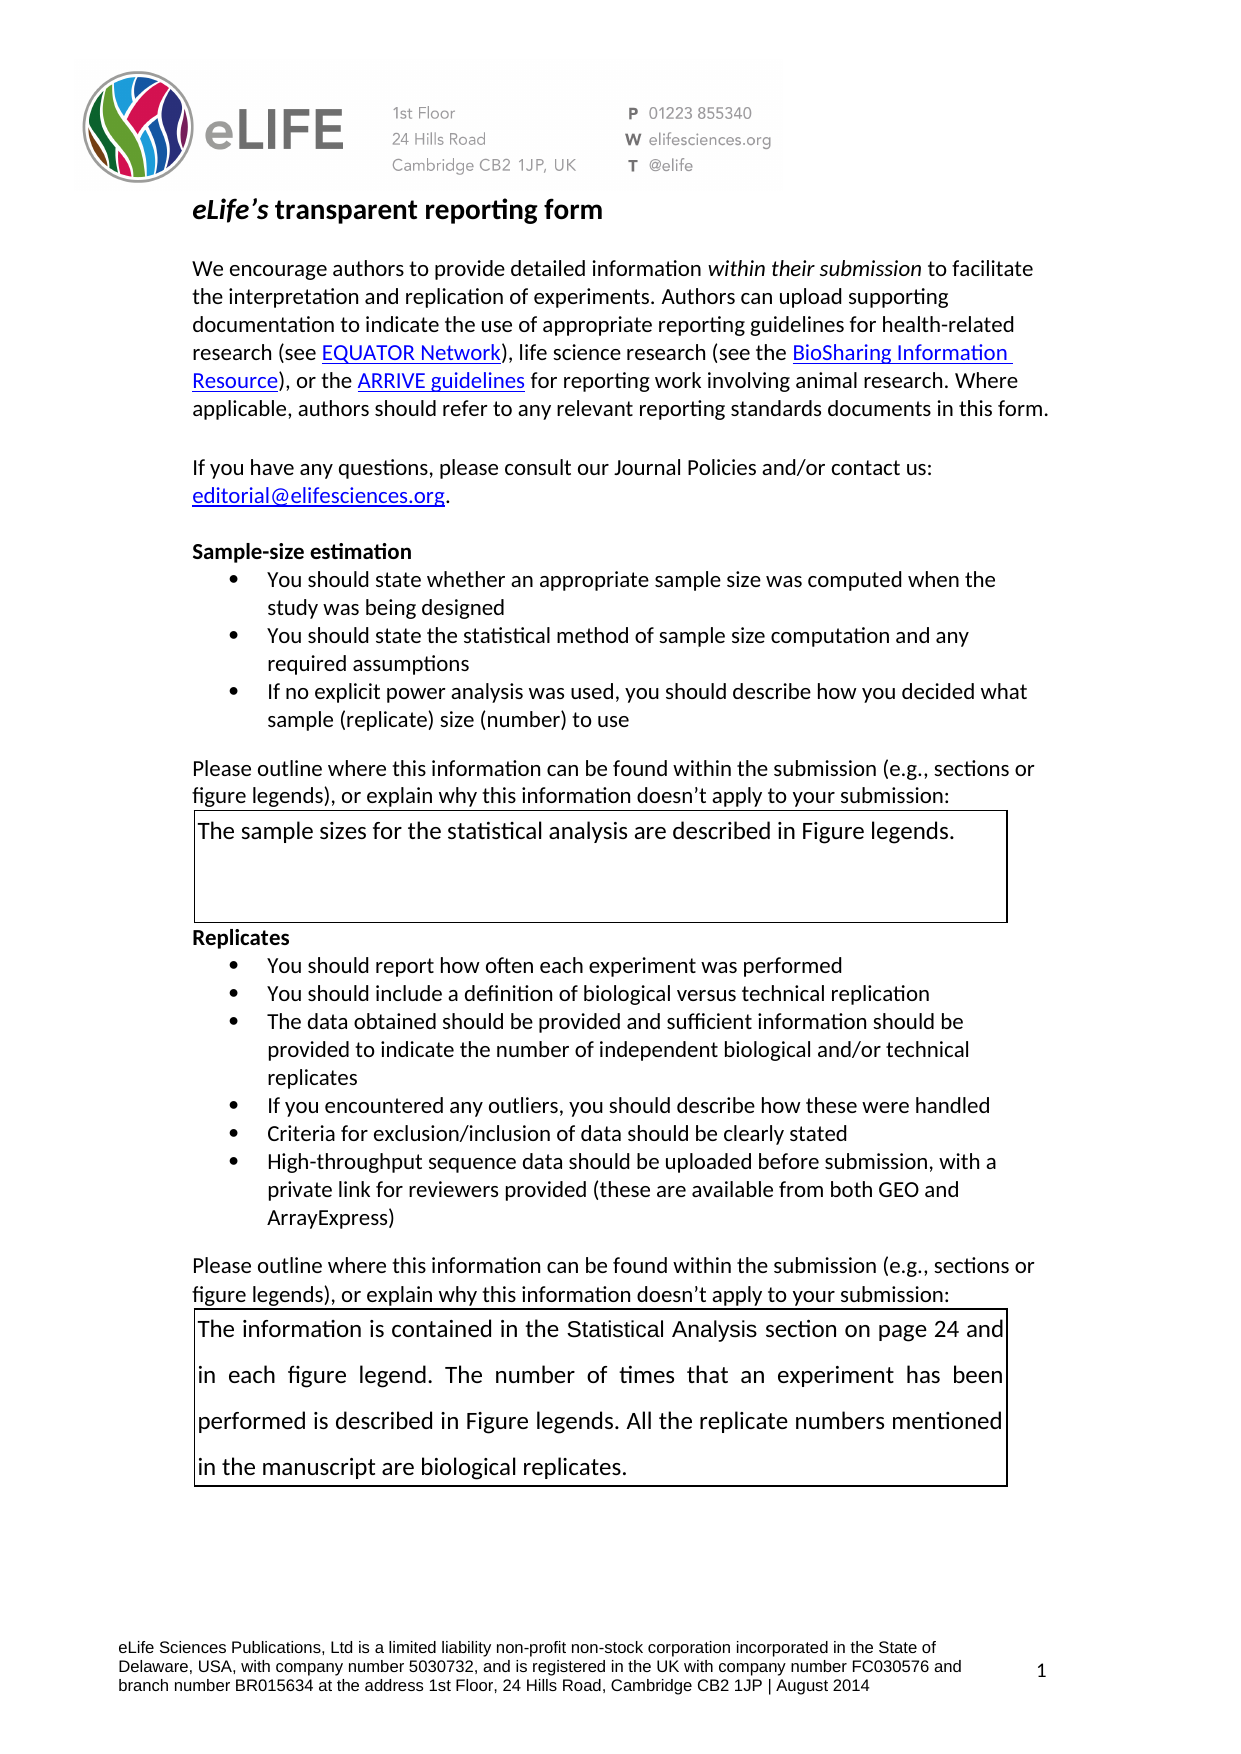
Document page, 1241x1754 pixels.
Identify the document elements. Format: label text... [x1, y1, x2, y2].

picture [73, 59, 784, 191]
text The sample sizes for the statistical analysis are described in Figure legends. [195, 813, 1006, 846]
list If no explicit power analysis was used, you should describe how you decided what sample (replicate) size (number) to use [229, 677, 1053, 733]
text Sample-size estimation [192, 537, 1053, 565]
list You should include a definition of biological versus technical replication [229, 979, 1053, 1007]
text Replicates [192, 838, 1053, 951]
text eLife’s transparent reporting form [192, 191, 1053, 226]
list You should state whether an appropriate sample size was computed when the study was being designed [229, 565, 1053, 621]
list High-throughput sequence data should be uploaded before submission, with a private link for reviewers provided (these are available from both GEO and ArrayExpress) [229, 1147, 1053, 1231]
list Criteria for exclusion/inclusion of data should be clearly stated [229, 1119, 1053, 1147]
list The data obtained should be provided and sufficient information should be provided to indicate the number of independent biological and/or technical replicates [229, 1007, 1053, 1091]
list You should report how often each experiment was performed [229, 951, 1053, 979]
text We encourage authors to provide detailed information within their submission to facilitate the interpretation and replication of experiments. Authors can upload supporting documentation to indicate the use of appropriate reporting guidelines for health-related research (see EQUATOR Network), life science research (see the BioSharing Information Resource), or the ARRIVE guidelines for reporting work involving animal research. Where applicable, authors should refer to any relevant reporting standards documents in this form. [192, 254, 1053, 423]
list If you encountered any outliers, you should describe how these were handled [229, 1091, 1053, 1119]
text If you have any questions, please consult our Journal Policies and/or contact us: editorial@elifesciences.org. [192, 453, 1053, 509]
text The information is contained in the Statistical Analysis section on page 24 and in each figure legend. The number of times that an experiment has been performed is described in Figure legends. All the replicate numbers mentioned in the manuscript are biological replicates. [195, 1311, 1006, 1483]
list You should state the statistical method of sample size computation and any required assumptions [229, 621, 1053, 677]
